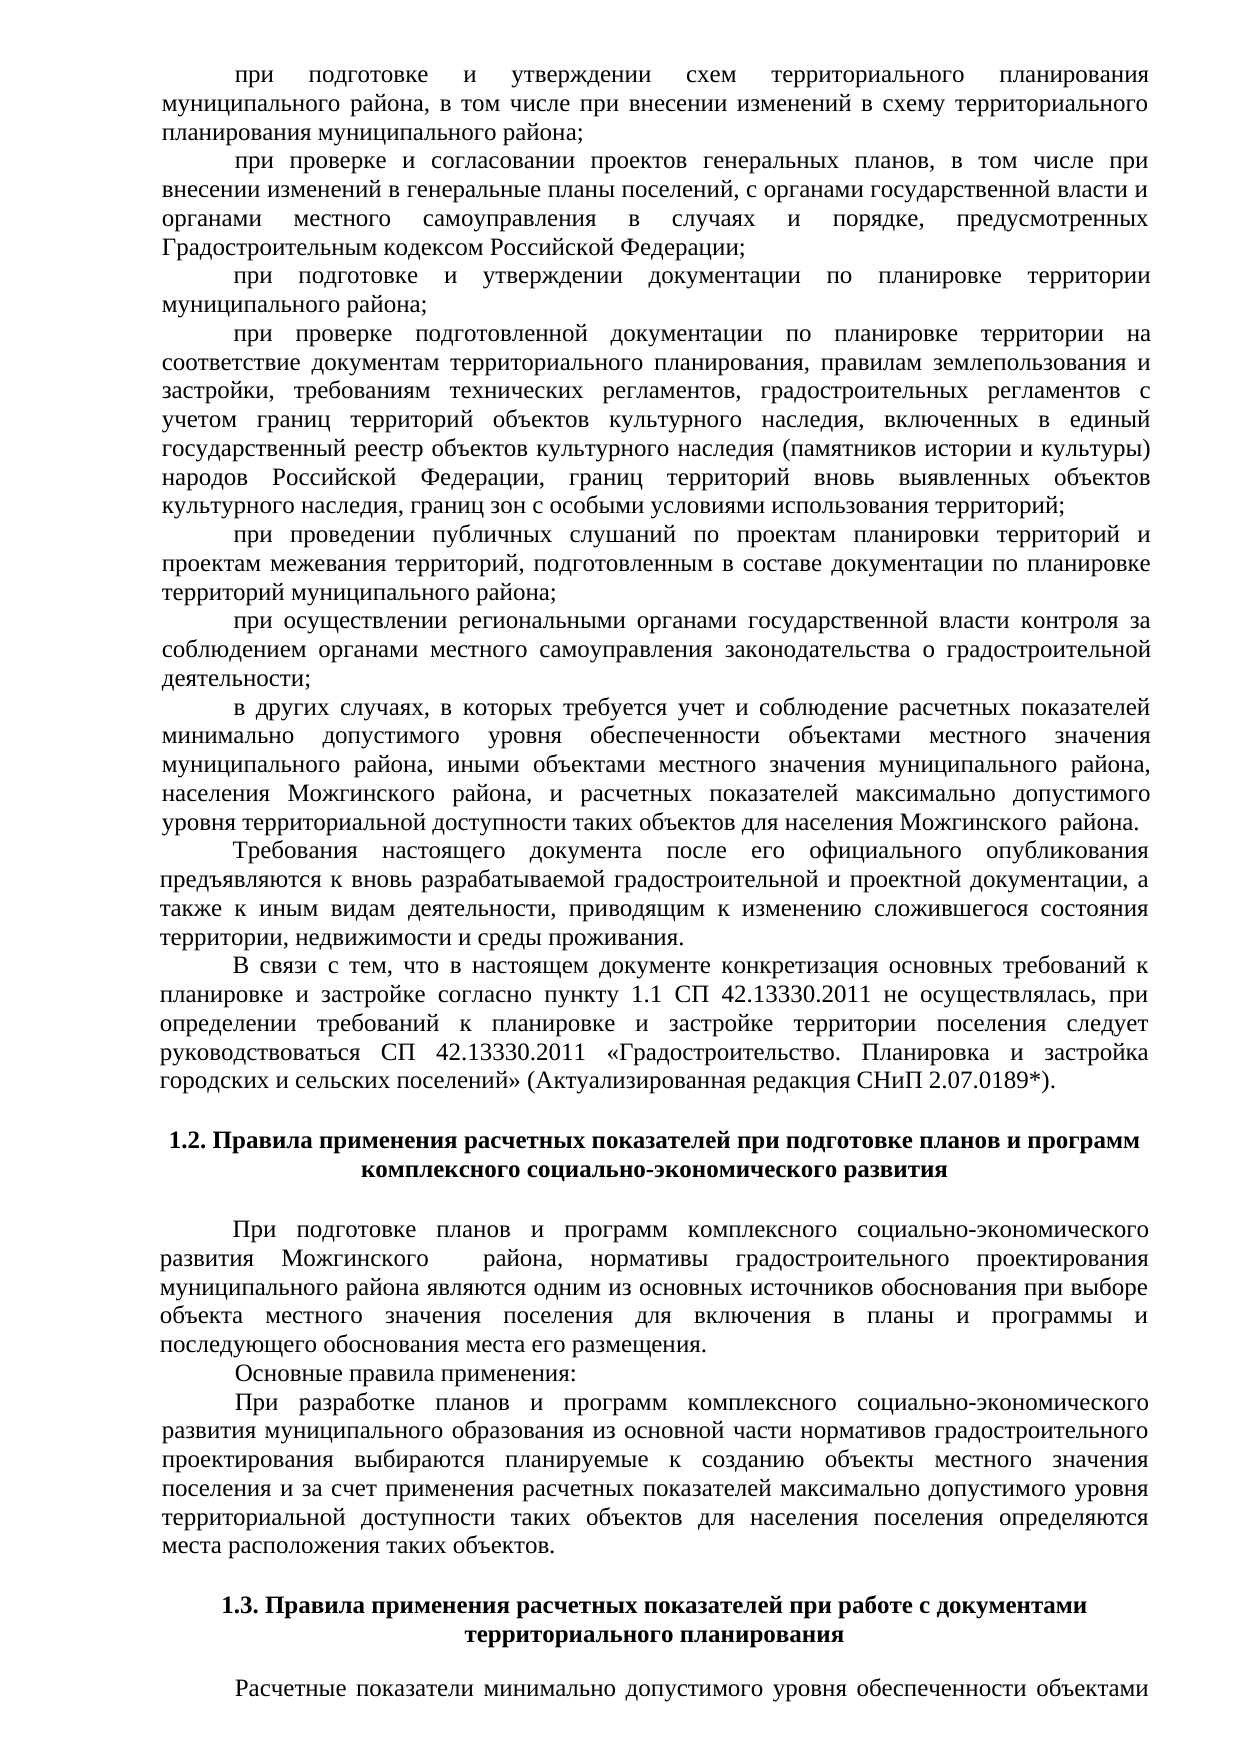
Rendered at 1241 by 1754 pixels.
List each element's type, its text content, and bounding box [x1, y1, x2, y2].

text при подготовке и утверждении документации по планировке территории муниципального района; [162, 260, 1152, 318]
text 1.2. Правила применения расчетных показателей при подготовке планов и программ комплексного социально-экономического развития [159, 1125, 1149, 1183]
text при проверке подготовленной документации по планировке территории на соответствие документам территориального планирования, правилам землепользования и застройки, требованиям технических регламентов, градостроительных регламентов с учетом границ территорий объектов культурного наследия, включенных в единый государственный реестр объектов культурного наследия (памятников истории и культуры) народов Российской Федерации, границ территорий вновь выявленных объектов культурного наследия, границ зон с особыми условиями использования территорий; [162, 318, 1152, 519]
text При разработке планов и программ комплексного социально-экономического развития муниципального образования из основной части нормативов градостроительного проектирования выбираются планируемые к созданию объекты местного значения поселения и за счет применения расчетных показателей максимально допустимого уровня территориальной доступности таких объектов для населения поселения определяются места расположения таких объектов. [162, 1387, 1149, 1559]
text 1.3. Правила применения расчетных показателей при работе с документами территориального планирования [159, 1590, 1149, 1648]
text в других случаях, в которых требуется учет и соблюдение расчетных показателей минимально допустимого уровня обеспеченности объектами местного значения муниципального района, иными объектами местного значения муниципального района, населения Можгинского района, и расчетных показателей максимально допустимого уровня территориальной доступности таких объектов для населения Можгинского района. [162, 692, 1152, 835]
text В связи с тем, что в настоящем документе конкретизация основных требований к планировке и застройке согласно пункту 1.1 СП 42.13330.2011 не осуществлялась, при определении требований к планировке и застройке территории поселения следует руководствоваться СП 42.13330.2011 «Градостроительство. Планировка и застройка городских и сельских поселений» (Актуализированная редакция СНиП 2.07.0189*). [159, 950, 1149, 1094]
text Требования настоящего документа после его официального опубликования предъявляются к вновь разрабатываемой градостроительной и проектной документации, а также к иным видам деятельности, приводящим к изменению сложившегося состояния территории, недвижимости и среды проживания. [159, 835, 1149, 950]
text при осуществлении региональными органами государственной власти контроля за соблюдением органами местного самоуправления законодательства о градостроительной деятельности; [162, 605, 1152, 692]
text При подготовке планов и программ комплексного социально-экономического развития Можгинского района, нормативы градостроительного проектирования муниципального района являются одним из основных источников обоснования при выборе объекта местного значения поселения для включения в планы и программы и последующего обоснования места его размещения. [159, 1214, 1149, 1358]
text при проверке и согласовании проектов генеральных планов, в том числе при внесении изменений в генеральные планы поселений, с органами государственной власти и органами местного самоуправления в случаях и порядке, предусмотренных Градостроительным кодексом Российской Федерации; [162, 145, 1149, 260]
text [162, 1673, 1149, 1702]
text Основные правила применения: [162, 1358, 1152, 1387]
text при проведении публичных слушаний по проектам планировки территорий и проектам межевания территорий, подготовленным в составе документации по планировке территорий муниципального района; [162, 519, 1152, 605]
text при подготовке и утверждении схем территориального планирования муниципального района, в том числе при внесении изменений в схему территориального планирования муниципального района; [162, 59, 1149, 145]
